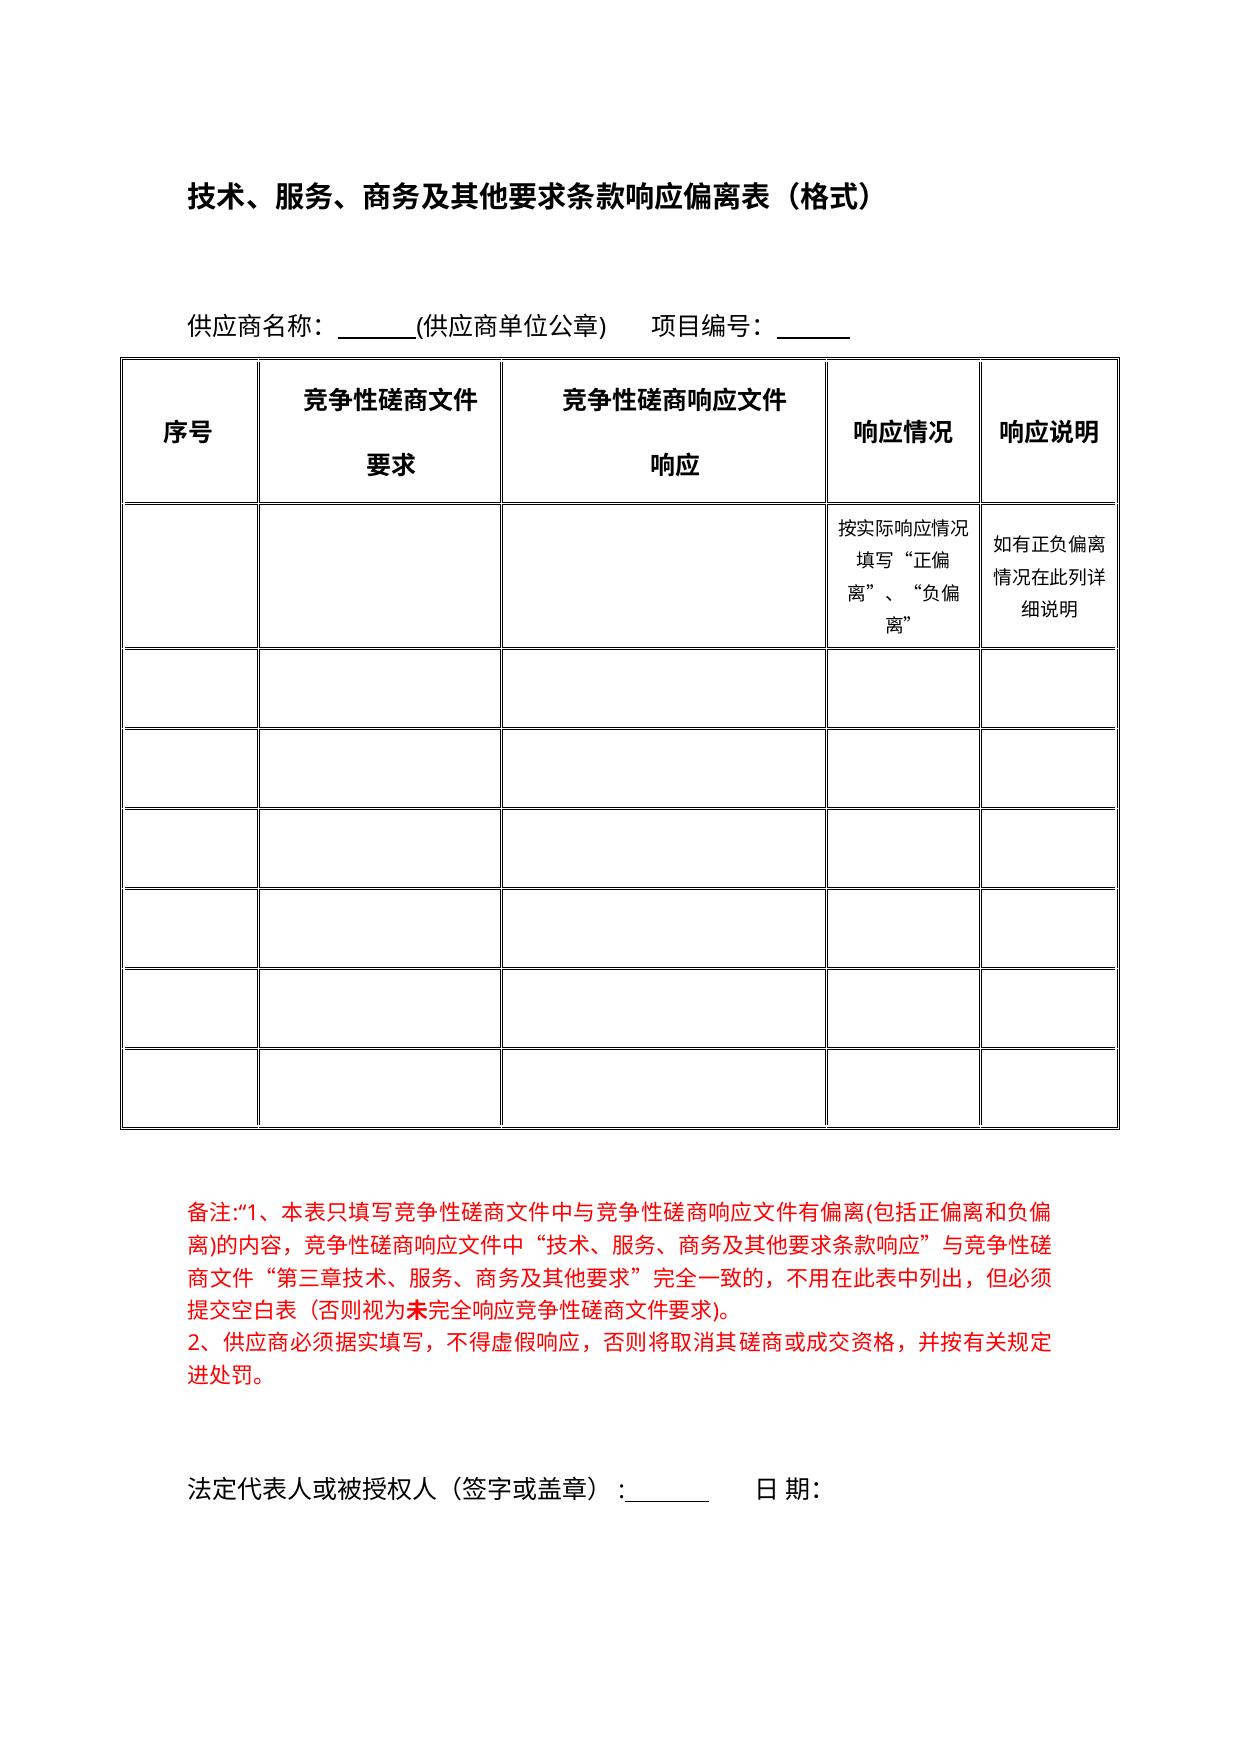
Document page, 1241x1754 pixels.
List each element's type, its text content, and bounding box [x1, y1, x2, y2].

table_cell [502, 1050, 826, 1127]
table_cell [826, 1047, 981, 1127]
table_cell [122, 807, 258, 887]
table_cell [122, 502, 258, 647]
table_cell [981, 727, 1118, 807]
table_cell 如有正负偏离情况在此列详细说明 [981, 502, 1118, 647]
table_cell [503, 730, 825, 807]
table_cell [828, 650, 979, 727]
table_cell [503, 505, 825, 647]
table_cell [981, 967, 1118, 1047]
table_header 竞争性磋商文件 要求 [258, 358, 502, 502]
table_cell [981, 887, 1118, 967]
table_cell [122, 647, 258, 727]
table_cell [122, 967, 258, 1047]
table_cell [981, 807, 1118, 887]
table_cell 按实际响应情况填写“正偏离”、“负偏离” [828, 505, 979, 647]
table_cell [828, 730, 979, 807]
text 供应商名称： (供应商单位公章) 项目编号： [187, 292, 1053, 357]
table_header 竞争性磋商响应文件 响应 [502, 360, 826, 502]
table_cell [260, 810, 500, 887]
text 备注:“1、本表只填写竞争性磋商文件中与竞争性磋商响应文件有偏离(包括正偏离和负偏离)的内容，竞争性磋商响应文件中“技术、服务、商务及其他要求条款响应”与竞争性磋商文件“第三章技术、服务、商务及其他要求”完全一致的，不用在此表中列出，但必须提交空白表（否则视为未完全响应竞争性磋商文件要求)。 [187, 1195, 1053, 1325]
table_cell [503, 970, 825, 1047]
table_cell [828, 810, 979, 887]
table_header 响应情况 [826, 358, 981, 502]
table_cell [122, 887, 258, 967]
table_cell [503, 650, 825, 727]
text 技术、服务、商务及其他要求条款响应偏离表（格式） [187, 162, 1053, 227]
list 法定代表人或被授权人（签字或盖章） : 日 期： [187, 1455, 1053, 1520]
list 2、供应商必须据实填写，不得虚假响应，否则将取消其磋商或成交资格，并按有关规定进处罚。 [187, 1325, 1053, 1390]
table_cell [981, 1047, 1118, 1127]
table_header 序号 [123, 360, 258, 502]
table_cell [260, 505, 500, 647]
table_cell [828, 890, 979, 967]
table_cell [981, 647, 1118, 727]
table_cell [260, 890, 500, 967]
table_header 响应说明 [981, 360, 1117, 502]
table_cell [828, 970, 979, 1047]
table_cell [122, 727, 258, 807]
table_cell [122, 1047, 258, 1127]
table_cell [260, 970, 500, 1047]
table_cell [503, 890, 825, 967]
table_cell [260, 650, 500, 727]
table_cell [260, 730, 500, 807]
table_cell [258, 1047, 502, 1127]
table_cell [503, 810, 825, 887]
